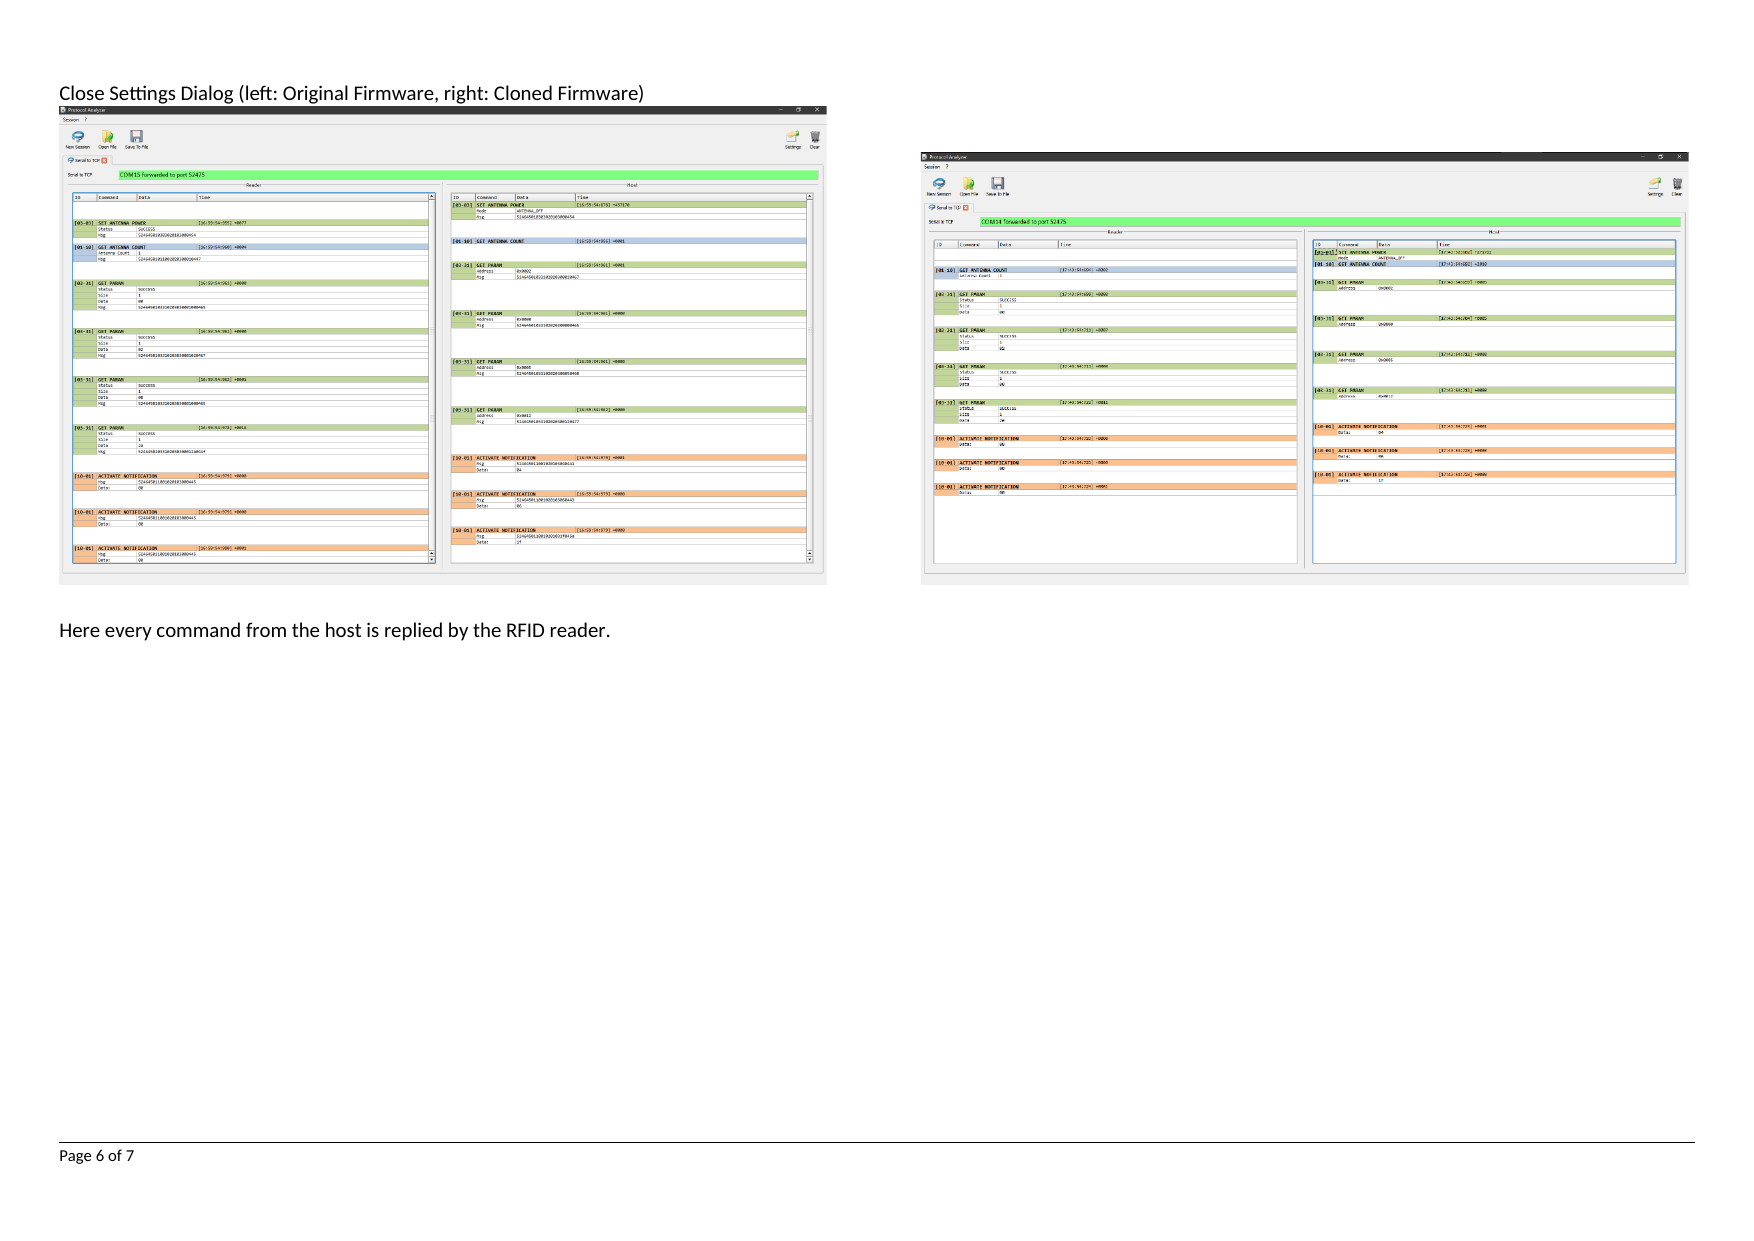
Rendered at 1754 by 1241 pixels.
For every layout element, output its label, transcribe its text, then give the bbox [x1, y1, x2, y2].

text Close Settings Dialog (left: Original Firmware, right: Cloned Firmware) [59, 77, 1695, 106]
picture [920, 152, 1689, 585]
text Here every command from the host is replied by the RFID reader. [59, 614, 1695, 643]
picture [59, 106, 827, 585]
